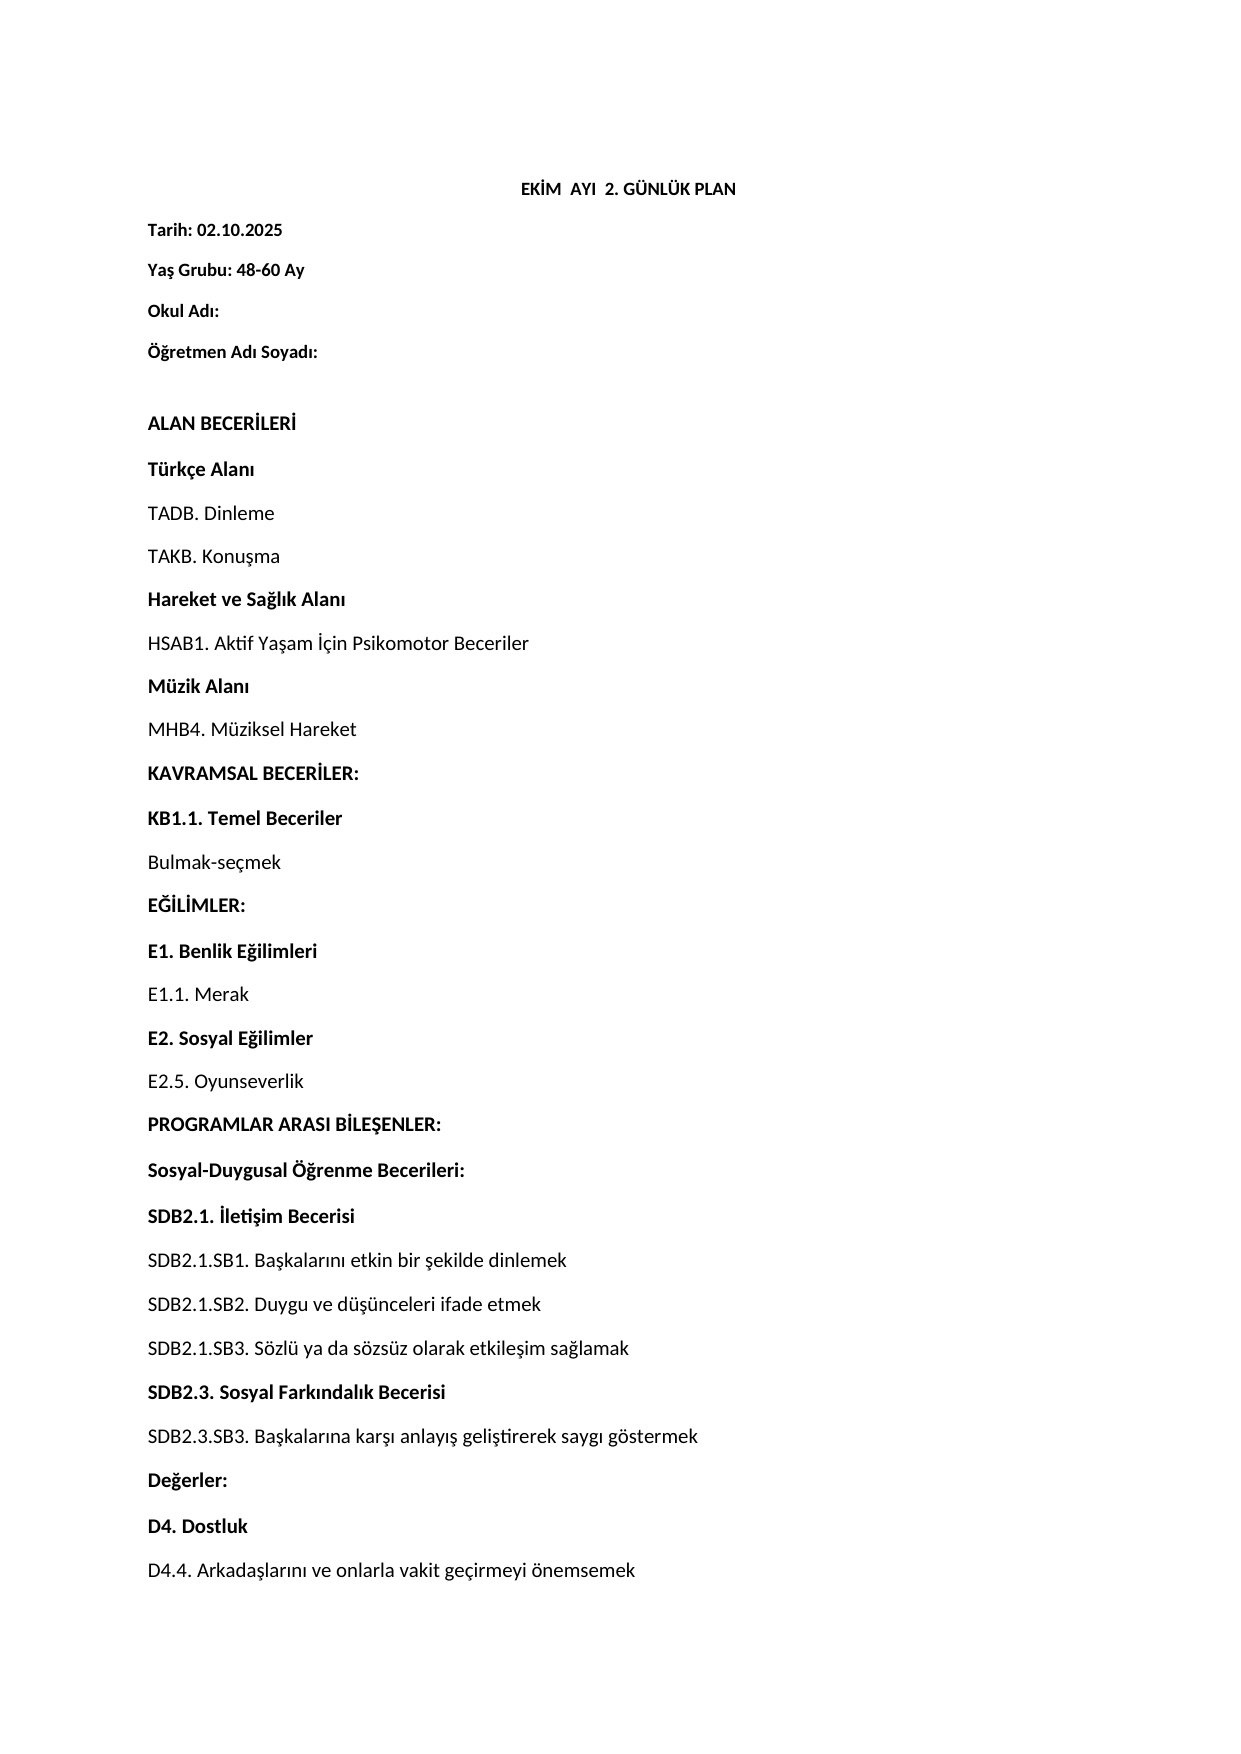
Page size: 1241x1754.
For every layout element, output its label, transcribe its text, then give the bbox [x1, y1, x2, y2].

text KAVRAMSAL BECERİLER: [148, 760, 1093, 785]
text SDB2.1. İletişim Becerisi [148, 1203, 1093, 1228]
text D4.4. Arkadaşlarını ve onlarla vakit geçirmeyi önemsemek [148, 1557, 1093, 1582]
text TAKB. Konuşma [148, 543, 1093, 568]
text E2.5. Oyunseverlik [148, 1068, 1093, 1093]
text TADB. Dinleme [148, 500, 1093, 525]
text ALAN BECERİLERİ [148, 411, 1093, 436]
text E1. Benlik Eğilimleri [148, 938, 1093, 963]
text MHB4. Müziksel Hareket [148, 716, 1093, 742]
text Bulmak-seçmek [148, 849, 1093, 874]
text EĞİLİMLER: [148, 892, 1093, 918]
text HSAB1. Aktif Yaşam İçin Psikomotor Beceriler [148, 630, 1093, 655]
text SDB2.1.SB1. Başkalarını etkin bir şekilde dinlemek [148, 1247, 1093, 1273]
text Müzik Alanı [148, 673, 1093, 698]
text PROGRAMLAR ARASI BİLEŞENLER: [148, 1111, 1093, 1137]
text KB1.1. Temel Beceriler [148, 806, 1093, 831]
text Sosyal-Duygusal Öğrenme Becerileri: [148, 1157, 1093, 1183]
text EKİM AYI 2. GÜNLÜK PLAN [148, 177, 1093, 200]
text SDB2.1.SB3. Sözlü ya da sözsüz olarak etkileşim sağlamak [148, 1335, 1093, 1361]
text Öğretmen Adı Soyadı: [148, 341, 1093, 363]
text Türkçe Alanı [148, 456, 1093, 482]
text D4. Dostluk [148, 1513, 1093, 1539]
text E2. Sosyal Eğilimler [148, 1025, 1093, 1050]
text SDB2.1.SB2. Duygu ve düşünceleri ifade etmek [148, 1291, 1093, 1317]
text Yaş Grubu: 48-60 Ay [148, 259, 1093, 282]
text SDB2.3. Sosyal Farkındalık Becerisi [148, 1379, 1093, 1405]
text Okul Adı: [148, 299, 1093, 322]
text E1.1. Merak [148, 981, 1093, 1007]
text Hareket ve Sağlık Alanı [148, 586, 1093, 612]
text Değerler: [148, 1467, 1093, 1493]
text SDB2.3.SB3. Başkalarına karşı anlayış geliştirerek saygı göstermek [148, 1423, 1093, 1449]
text Tarih: 02.10.2025 [148, 218, 1093, 241]
